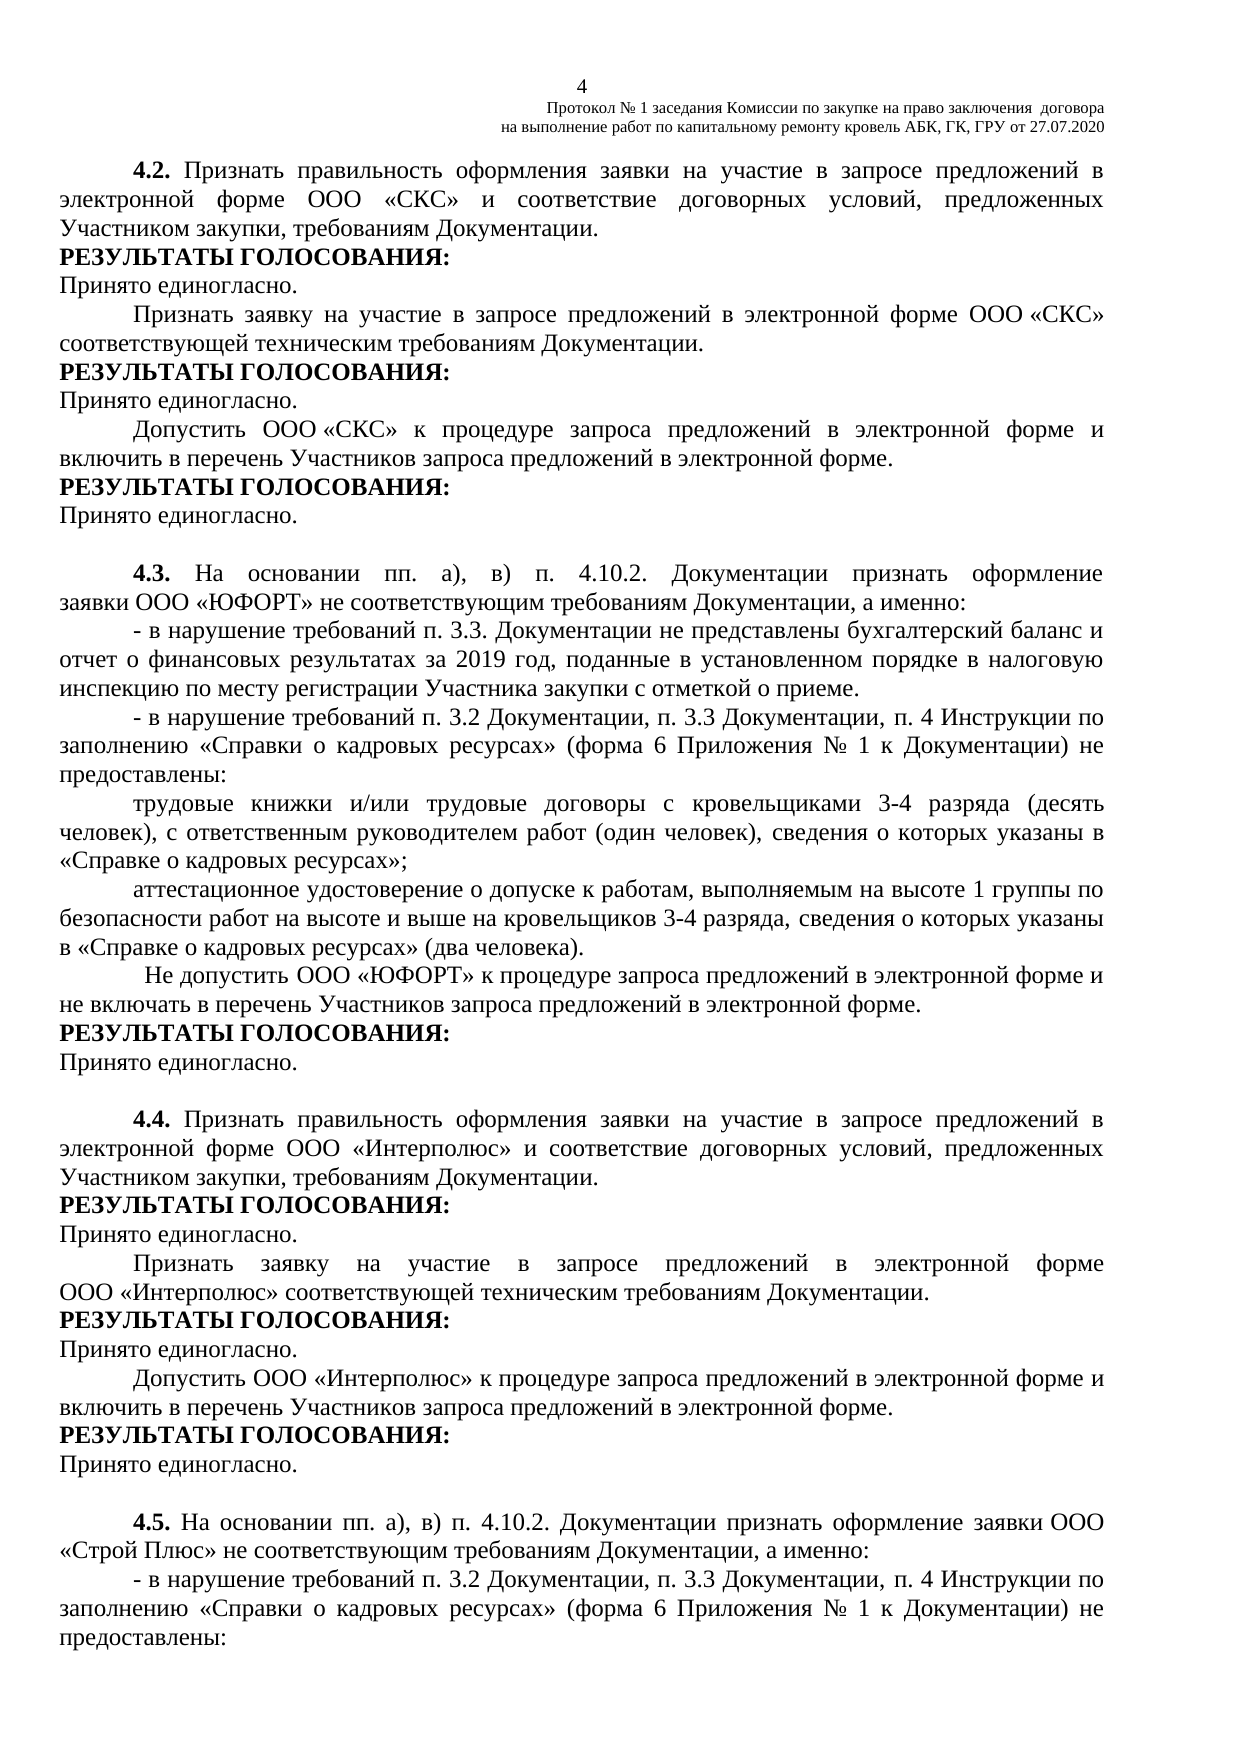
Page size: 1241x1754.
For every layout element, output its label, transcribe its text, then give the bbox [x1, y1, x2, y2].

text РЕЗУЛЬТАТЫ ГОЛОСОВАНИЯ: [59, 1305, 1104, 1334]
text Принято единогласно. [59, 1219, 1104, 1248]
text Не допустить ООО «ЮФОРТ» к процедуре запроса предложений в электронной форме и не включать в перечень Участников запроса предложений в электронной форме. [59, 960, 1104, 1018]
text Принято единогласно. [59, 500, 1104, 529]
text РЕЗУЛЬТАТЫ ГОЛОСОВАНИЯ: [59, 1018, 1104, 1047]
text РЕЗУЛЬТАТЫ ГОЛОСОВАНИЯ: [59, 472, 1104, 500]
text 4.2. Признать правильность оформления заявки на участие в запросе предложений в электронной форме ООО «СКС» и соответствие договорных условий, предложенных Участником закупки, требованиям Документации. [59, 155, 1104, 242]
text РЕЗУЛЬТАТЫ ГОЛОСОВАНИЯ: [59, 357, 1104, 385]
text Принято единогласно. [59, 1334, 1104, 1363]
text Принято единогласно. [59, 1047, 1104, 1075]
text аттестационное удостоверение о допуске к работам, выполняемым на высоте 1 группы по безопасности работ на высоте и выше на кровельщиков 3-4 разряда, сведения о которых указаны в «Справке о кадровых ресурсах» (два человека). [59, 874, 1104, 960]
text 4.4. Признать правильность оформления заявки на участие в запросе предложений в электронной форме ООО «Интерполюс» и соответствие договорных условий, предложенных Участником закупки, требованиям Документации. [59, 1104, 1104, 1190]
text - в нарушение требований п. 3.2 Документации, п. 3.3 Документации, п. 4 Инструкции по заполнению «Справки о кадровых ресурсах» (форма 6 Приложения № 1 к Документации) не предоставлены: [59, 702, 1104, 788]
text Признать заявку на участие в запросе предложений в электронной форме ООО «СКС» соответствующей техническим требованиям Документации. [59, 299, 1104, 357]
text - в нарушение требований п. 3.3. Документации не представлены бухгалтерский баланс и отчет о финансовых результатах за 2019 год, поданные в установленном порядке в налоговую инспекцию по месту регистрации Участника закупки с отметкой о приеме. [59, 615, 1104, 702]
text 4.3. На основании пп. а), в) п. 4.10.2. Документации признать оформление заявки ООО «ЮФОРТ» не соответствующим требованиям Документации, а именно: [59, 558, 1104, 615]
text 4.5. На основании пп. а), в) п. 4.10.2. Документации признать оформление заявки ООО «Строй Плюс» не соответствующим требованиям Документации, а именно: [59, 1507, 1104, 1564]
text Допустить ООО «СКС» к процедуре запроса предложений в электронной форме и включить в перечень Участников запроса предложений в электронной форме. [59, 414, 1104, 472]
text трудовые книжки и/или трудовые договоры с кровельщиками 3-4 разряда (десять человек), с ответственным руководителем работ (один человек), сведения о которых указаны в «Справке о кадровых ресурсах»; [59, 788, 1104, 874]
text Допустить ООО «Интерполюс» к процедуре запроса предложений в электронной форме и включить в перечень Участников запроса предложений в электронной форме. [59, 1363, 1104, 1420]
text РЕЗУЛЬТАТЫ ГОЛОСОВАНИЯ: [59, 1420, 1104, 1449]
text РЕЗУЛЬТАТЫ ГОЛОСОВАНИЯ: [59, 1190, 1104, 1219]
text - в нарушение требований п. 3.2 Документации, п. 3.3 Документации, п. 4 Инструкции по заполнению «Справки о кадровых ресурсах» (форма 6 Приложения № 1 к Документации) не предоставлены: [59, 1564, 1104, 1650]
text Принято единогласно. [59, 1449, 1104, 1478]
text Принято единогласно. [59, 270, 1104, 299]
text Принято единогласно. [59, 385, 1104, 414]
text РЕЗУЛЬТАТЫ ГОЛОСОВАНИЯ: [59, 242, 1104, 270]
text Признать заявку на участие в запросе предложений в электронной форме ООО «Интерполюс» соответствующей техническим требованиям Документации. [59, 1248, 1104, 1305]
